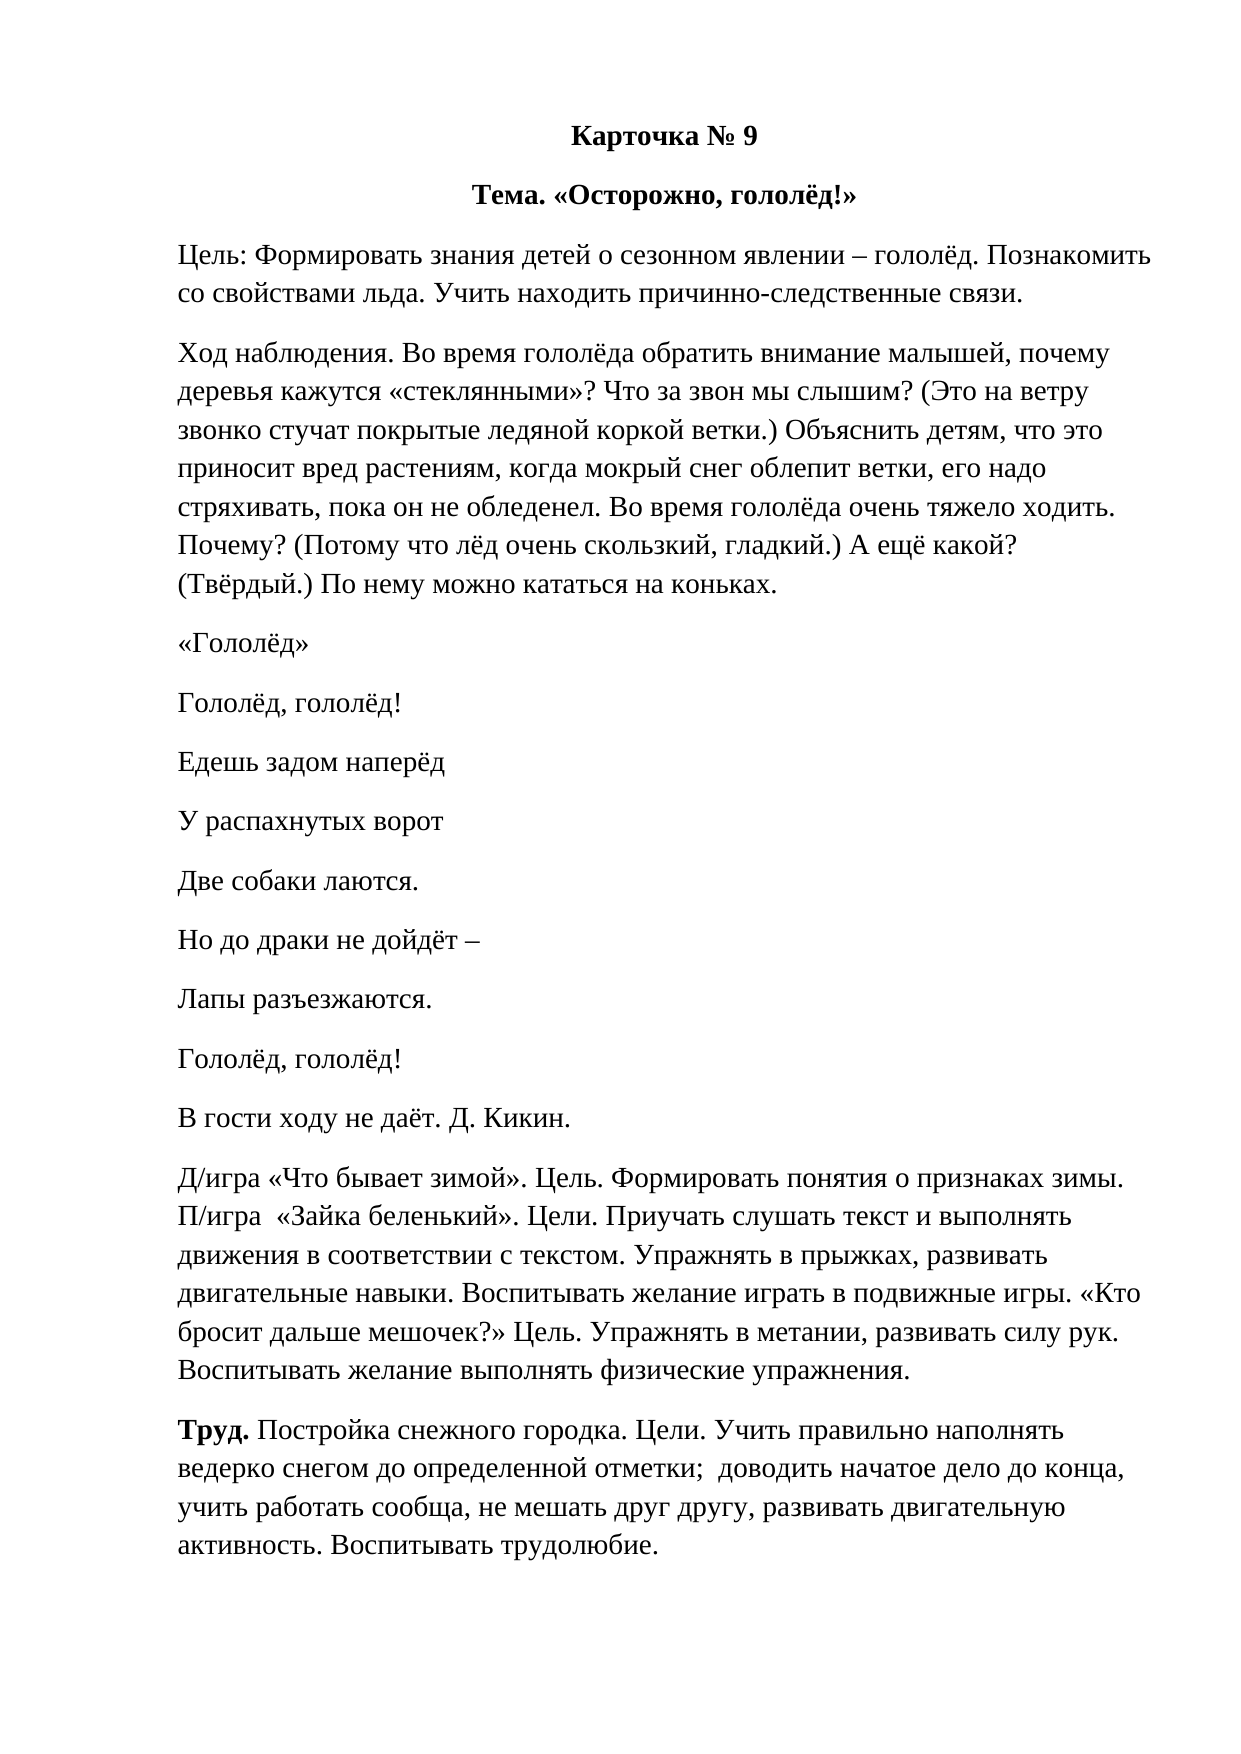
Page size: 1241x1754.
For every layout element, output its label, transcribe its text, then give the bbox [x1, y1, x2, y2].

text Лапы разъезжаются. [177, 982, 1152, 1015]
text Гололёд, гололёд! [177, 1041, 1152, 1074]
text У распахнутых ворот [177, 803, 1152, 837]
text Цель: Формировать знания детей о сезонном явлении – гололёд. Познакомить со свойствами льда. Учить находить причинно-следственные связи. [177, 237, 1152, 309]
text Тема. «Осторожно, гололёд!» [177, 177, 1152, 211]
text Карточка № 9 [177, 118, 1152, 152]
text Д/игра «Что бывает зимой». Цель. Формировать понятия о признаках зимы. П/игра «Зайка беленький». Цели. Приучать слушать текст и выполнять движения в соответствии с текстом. Упражнять в прыжках, развивать двигательные навыки. Воспитывать желание играть в подвижные игры. «Кто бросит дальше мешочек?» Цель. Упражнять в метании, развивать силу рук. Воспитывать желание выполнять физические упражнения. [177, 1160, 1152, 1386]
text Гололёд, гололёд! [177, 685, 1152, 718]
text Но до драки не дойдёт – [177, 922, 1152, 956]
text Ход наблюдения. Во время гололёда обратить внимание малышей, почему деревья кажутся «стеклянными»? Что за звон мы слышим? (Это на ветру звонко стучат покрытые ледяной коркой ветки.) Объяснить детям, что это приносит вред растениям, когда мокрый снег облепит ветки, его надо стряхивать, пока он не обледенел. Во время гололёда очень тяжело ходить. Почему? (Потому что лёд очень скользкий, гладкий.) А ещё какой? (Твёрдый.) По нему можно кататься на коньках. [177, 335, 1152, 599]
text Едешь задом наперёд [177, 744, 1152, 778]
text Две собаки лаются. [177, 863, 1152, 896]
text Труд. Постройка снежного городка. Цели. Учить правильно наполнять ведерко снегом до определенной отметки; доводить начатое дело до конца, учить работать сообща, не мешать друг другу, развивать двигательную активность. Воспитывать трудолюбие. [177, 1412, 1152, 1561]
text В гости ходу не даёт. Д. Кикин. [177, 1100, 1152, 1134]
text «Гололёд» [177, 625, 1152, 659]
